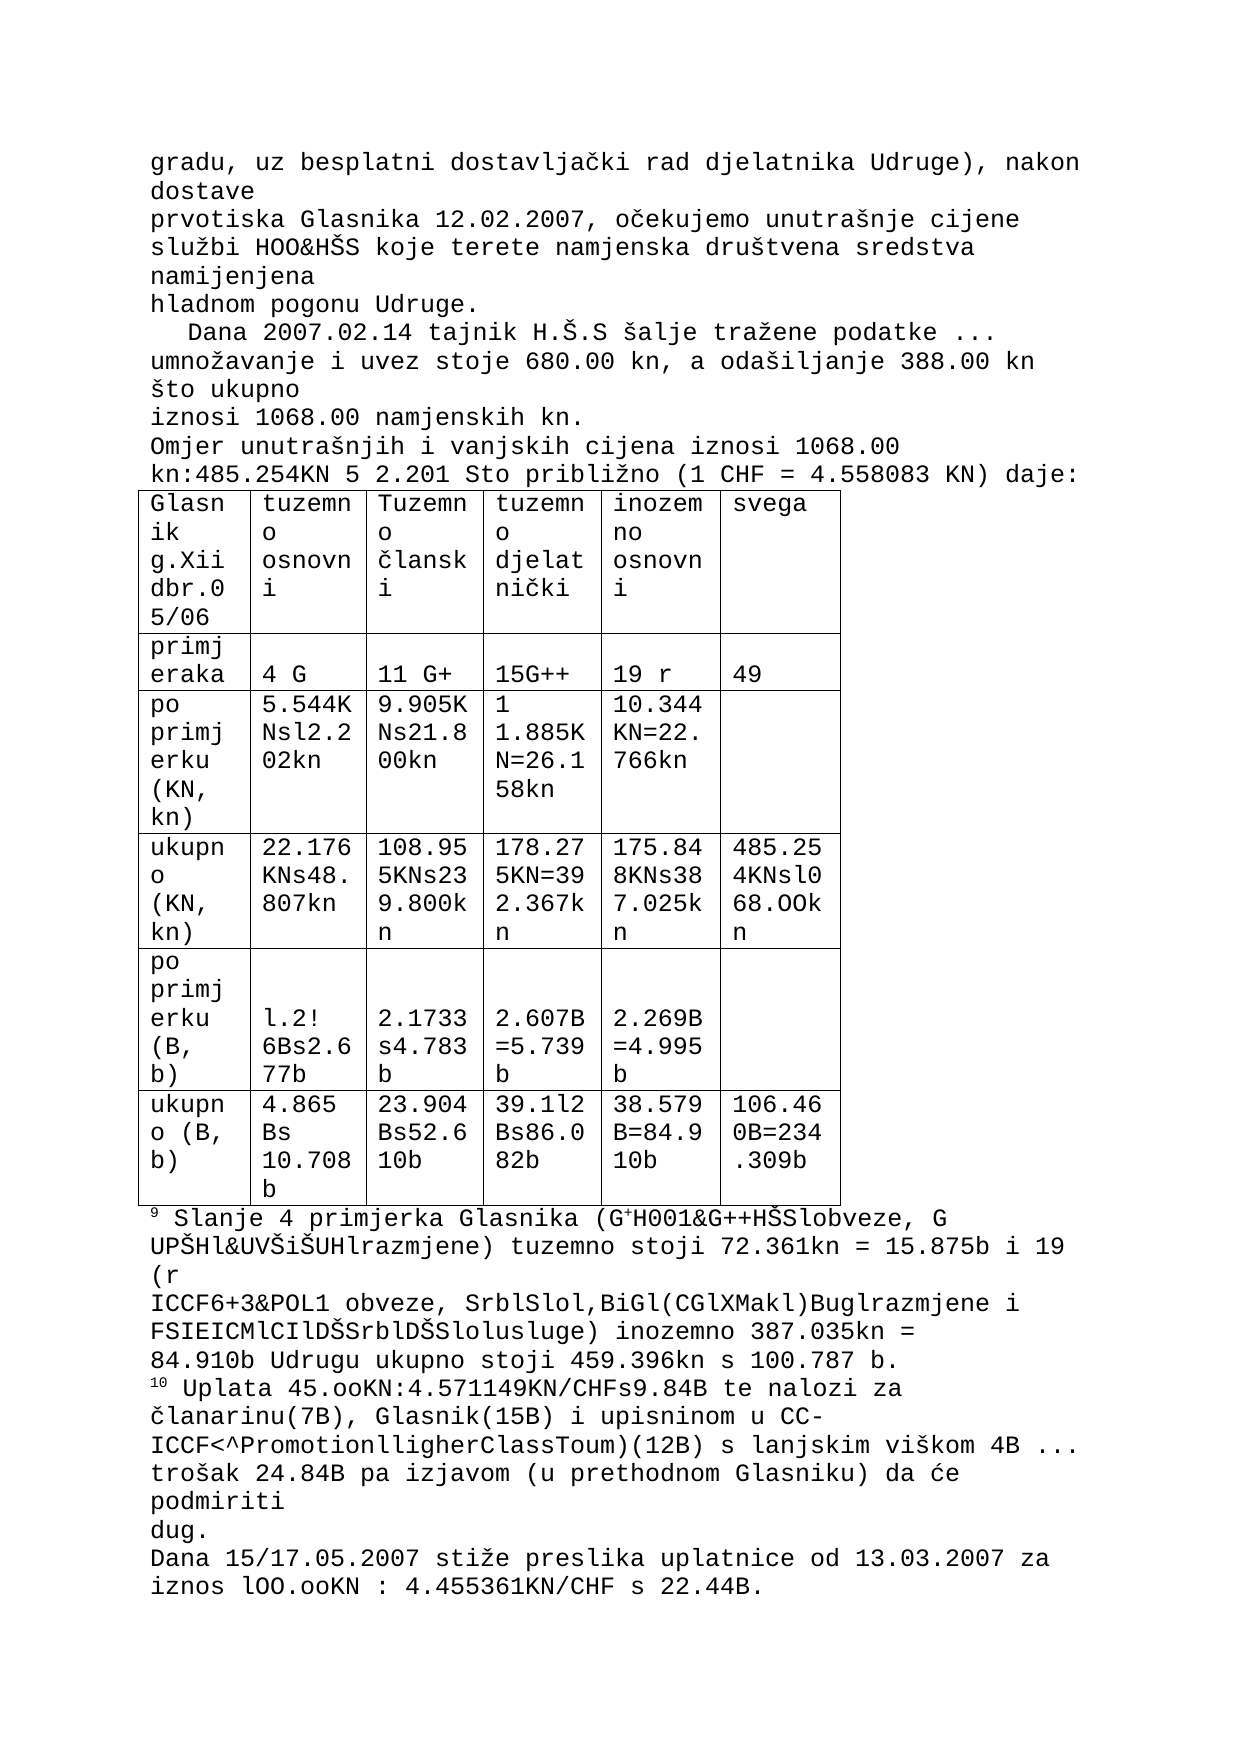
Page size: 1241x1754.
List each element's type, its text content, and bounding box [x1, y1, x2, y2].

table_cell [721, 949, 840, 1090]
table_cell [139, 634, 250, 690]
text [150, 150, 1090, 320]
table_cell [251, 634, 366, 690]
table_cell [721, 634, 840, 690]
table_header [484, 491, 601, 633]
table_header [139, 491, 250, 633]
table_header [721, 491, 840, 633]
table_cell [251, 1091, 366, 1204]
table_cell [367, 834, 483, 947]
text Dana 15/17.05.2007 stiže preslika uplatnice od 13.03.2007 za iznos lOO.ooKN : 4.455361KN/CHF s 22.44B. [150, 1546, 1090, 1602]
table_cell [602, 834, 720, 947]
text Omjer unutrašnjih i vanjskih cijena iznosi 1068.00 kn:485.254KN 5 2.201 Sto približno (1 CHF = 4.558083 KN) daje: [150, 433, 1090, 490]
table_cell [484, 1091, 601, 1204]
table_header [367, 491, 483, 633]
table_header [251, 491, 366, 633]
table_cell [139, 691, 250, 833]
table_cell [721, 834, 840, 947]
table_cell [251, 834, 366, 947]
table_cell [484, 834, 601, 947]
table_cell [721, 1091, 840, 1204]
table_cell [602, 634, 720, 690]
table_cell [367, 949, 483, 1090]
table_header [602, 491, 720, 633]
text 10 Uplata 45.ooKN:4.571149KN/CHFs9.84B te nalozi za članarinu(7B), Glasnik(15B) i upisninom u CC- [150, 1376, 1090, 1432]
text ICCF<^PromotionlligherClassToum)(12B) s lanjskim viškom 4B ... trošak 24.84B pa izjavom (u prethodnom Glasniku) da će podmiriti dug. [150, 1432, 1090, 1546]
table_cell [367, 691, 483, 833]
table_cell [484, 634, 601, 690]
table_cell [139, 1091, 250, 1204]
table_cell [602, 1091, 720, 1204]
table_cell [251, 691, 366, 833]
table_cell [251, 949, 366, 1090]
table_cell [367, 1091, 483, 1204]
text 9 Slanje 4 primjerka Glasnika (G+H001&G++HŠSlobveze, G UPŠHl&UVŠiŠUHlrazmjene) tuzemno stoji 72.361kn = 15.875b i 19 (r ICCF6+3&POL1 obveze, SrblSlol,BiGl(CGlXMakl)Buglrazmjene i FSIEICMlCIlDŠSrblDŠSlolusluge) inozemno 387.035kn = 84.910b Udrugu ukupno stoji 459.396kn s 100.787 b. [150, 1206, 1090, 1376]
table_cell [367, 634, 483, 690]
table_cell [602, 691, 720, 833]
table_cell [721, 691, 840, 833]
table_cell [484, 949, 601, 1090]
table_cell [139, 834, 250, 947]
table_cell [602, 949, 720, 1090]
text Dana 2007.02.14 tajnik H.Š.S šalje tražene podatke ... umnožavanje i uvez stoje 680.00 kn, a odašiljanje 388.00 kn što ukupno iznosi 1068.00 namjenskih kn. [150, 320, 1090, 433]
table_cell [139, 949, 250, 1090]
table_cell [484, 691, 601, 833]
